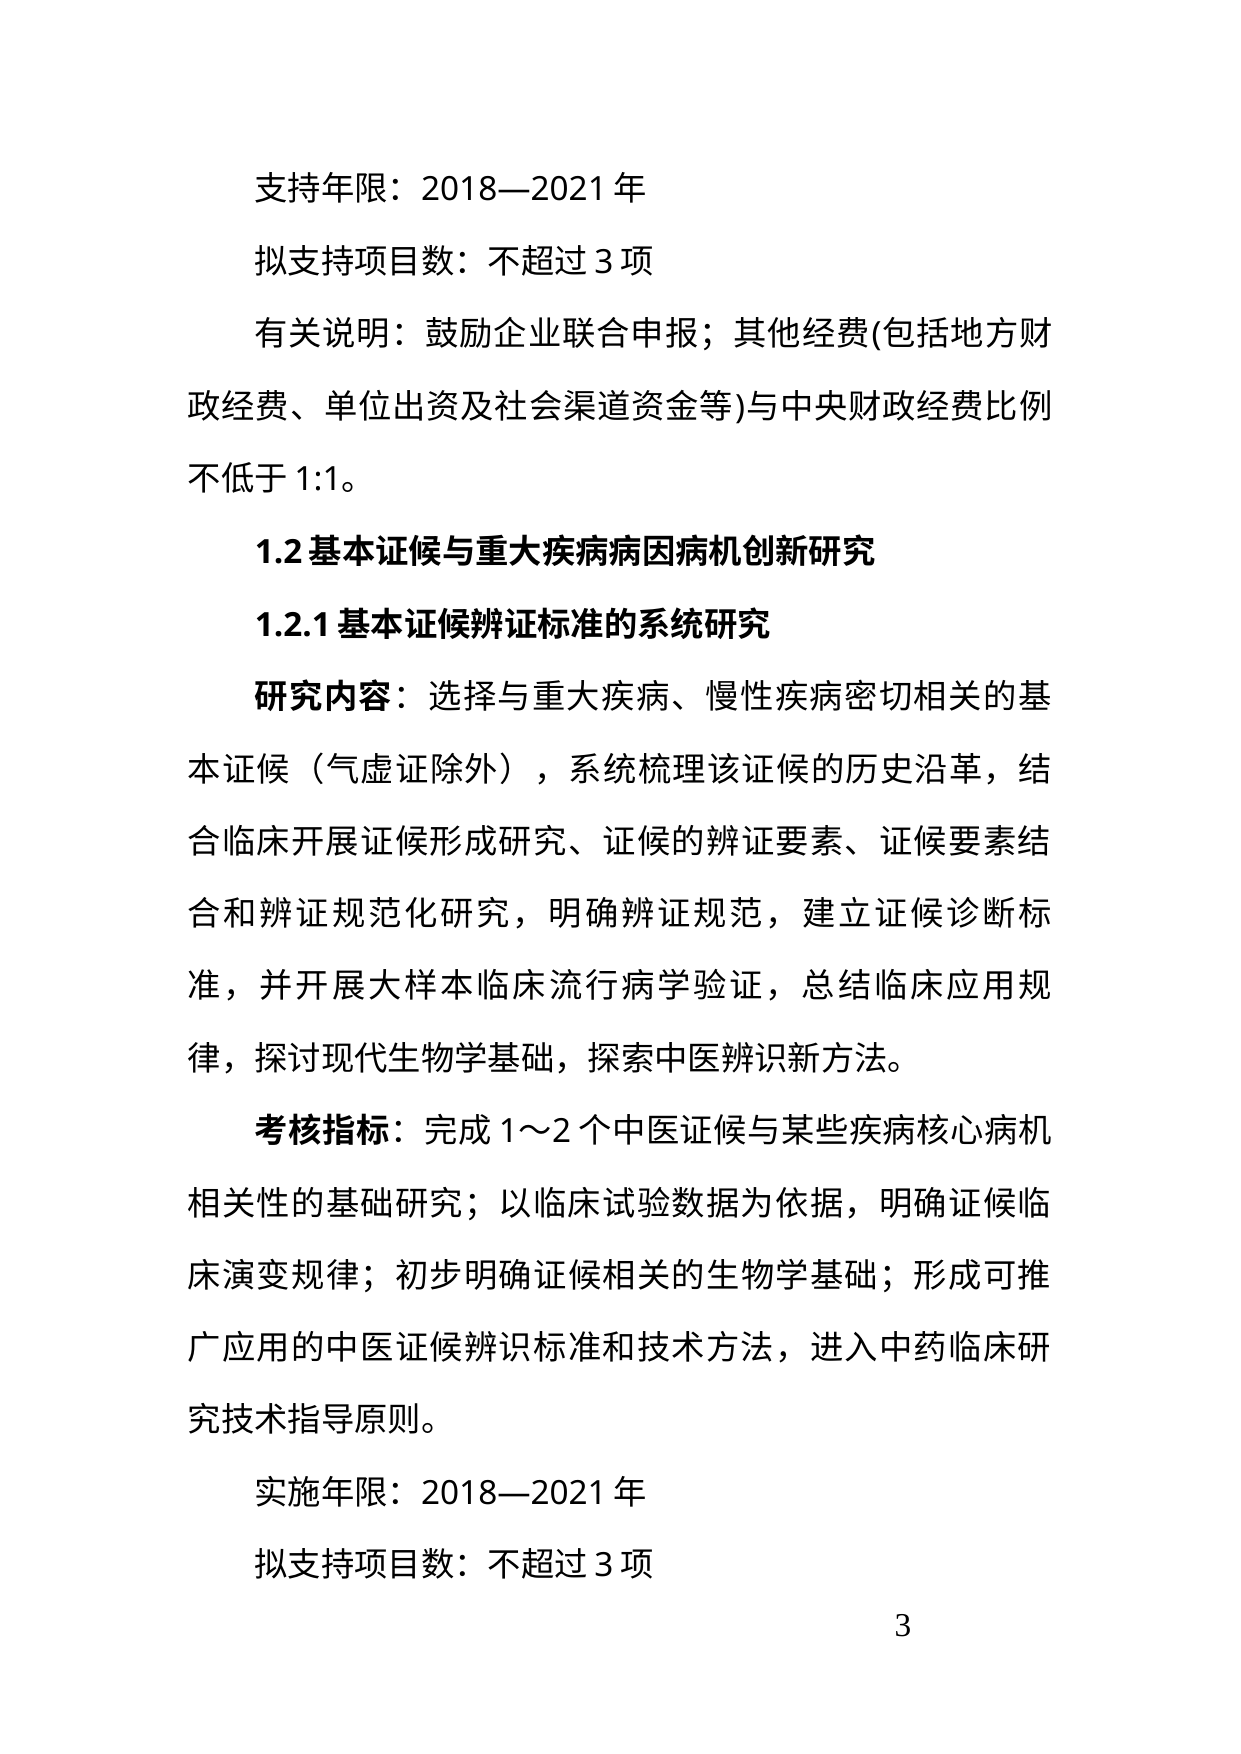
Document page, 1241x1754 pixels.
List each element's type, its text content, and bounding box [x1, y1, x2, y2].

text 拟支持项目数：不超过3项 [187, 1538, 1053, 1586]
subtitle 有关说明：鼓励企业联合申报；其他经费(包括地方财政经费、单位出资及社会渠道资金等)与中央财政经费比例不低于1:1。 [187, 307, 1053, 501]
subtitle 支持年限：2018—2021年 [187, 162, 1053, 210]
subtitle 1.2基本证候与重大疾病病因病机创新研究 [187, 525, 1053, 573]
text 考核指标：完成1～2个中医证候与某些疾病核心病机相关性的基础研究；以临床试验数据为依据，明确证候临床演变规律；初步明确证候相关的生物学基础；形成可推广应用的中医证候辨识标准和技术方法，进入中药临床研究技术指导原则。 [187, 1104, 1053, 1441]
text 研究内容：选择与重大疾病、慢性疾病密切相关的基本证候（气虚证除外），系统梳理该证候的历史沿革，结合临床开展证候形成研究、证候的辨证要素、证候要素结合和辨证规范化研究，明确辨证规范，建立证候诊断标准，并开展大样本临床流行病学验证，总结临床应用规律，探讨现代生物学基础，探索中医辨识新方法。 [187, 670, 1053, 1080]
subtitle 拟支持项目数：不超过3项 [187, 234, 1053, 283]
subtitle 1.2.1基本证候辨证标准的系统研究 [187, 597, 1053, 646]
text 实施年限：2018—2021年 [187, 1465, 1053, 1514]
